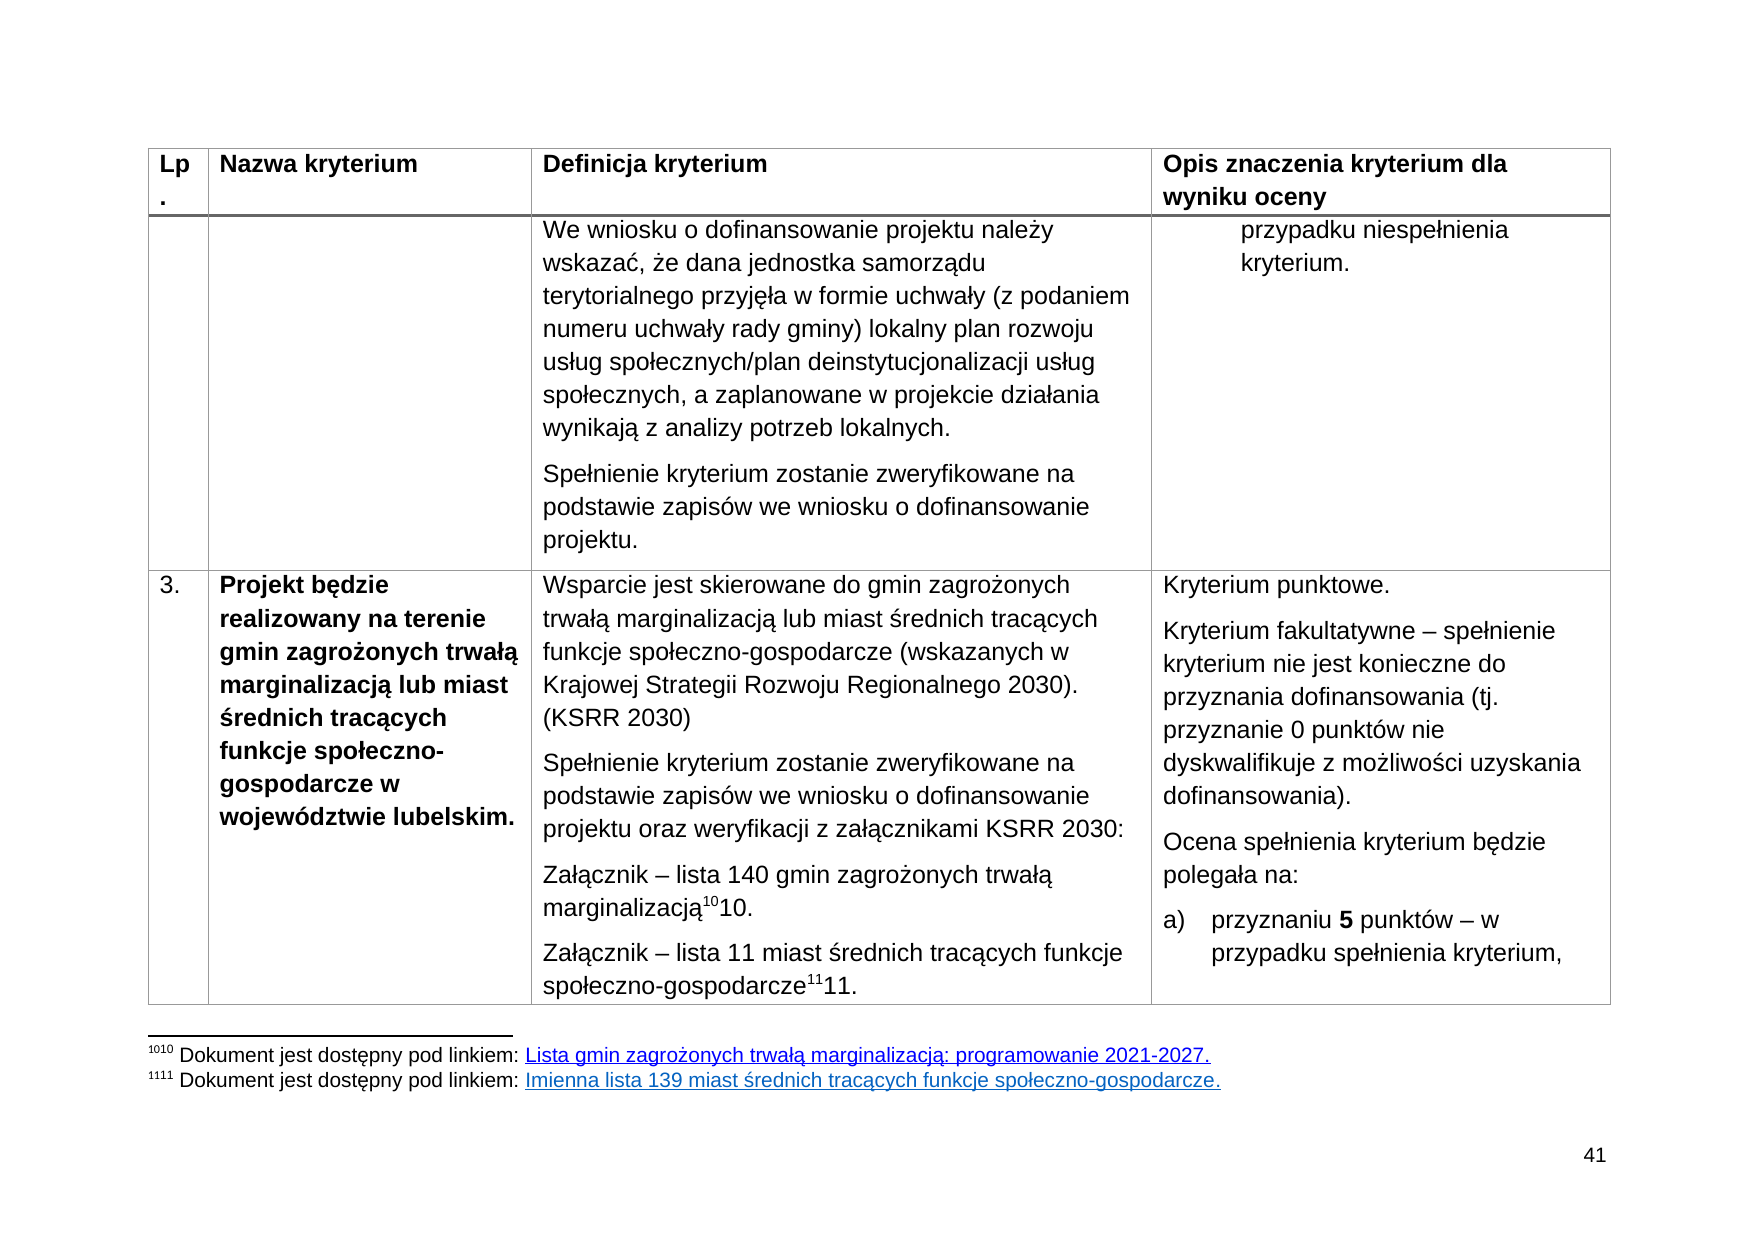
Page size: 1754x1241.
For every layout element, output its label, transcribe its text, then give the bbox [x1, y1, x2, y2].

table_cell [149, 571, 208, 1003]
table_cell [209, 217, 531, 569]
table_header Nazwa kryterium [209, 149, 531, 214]
table_header Opis znaczenia kryterium dla wyniku oceny [1152, 149, 1610, 214]
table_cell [532, 571, 1151, 1003]
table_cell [1152, 217, 1610, 569]
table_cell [209, 571, 531, 1003]
table_header Definicja kryterium [532, 149, 1151, 214]
table_cell [149, 217, 208, 569]
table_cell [1152, 571, 1610, 1003]
table_header Lp. [149, 149, 208, 214]
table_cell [532, 217, 1151, 569]
